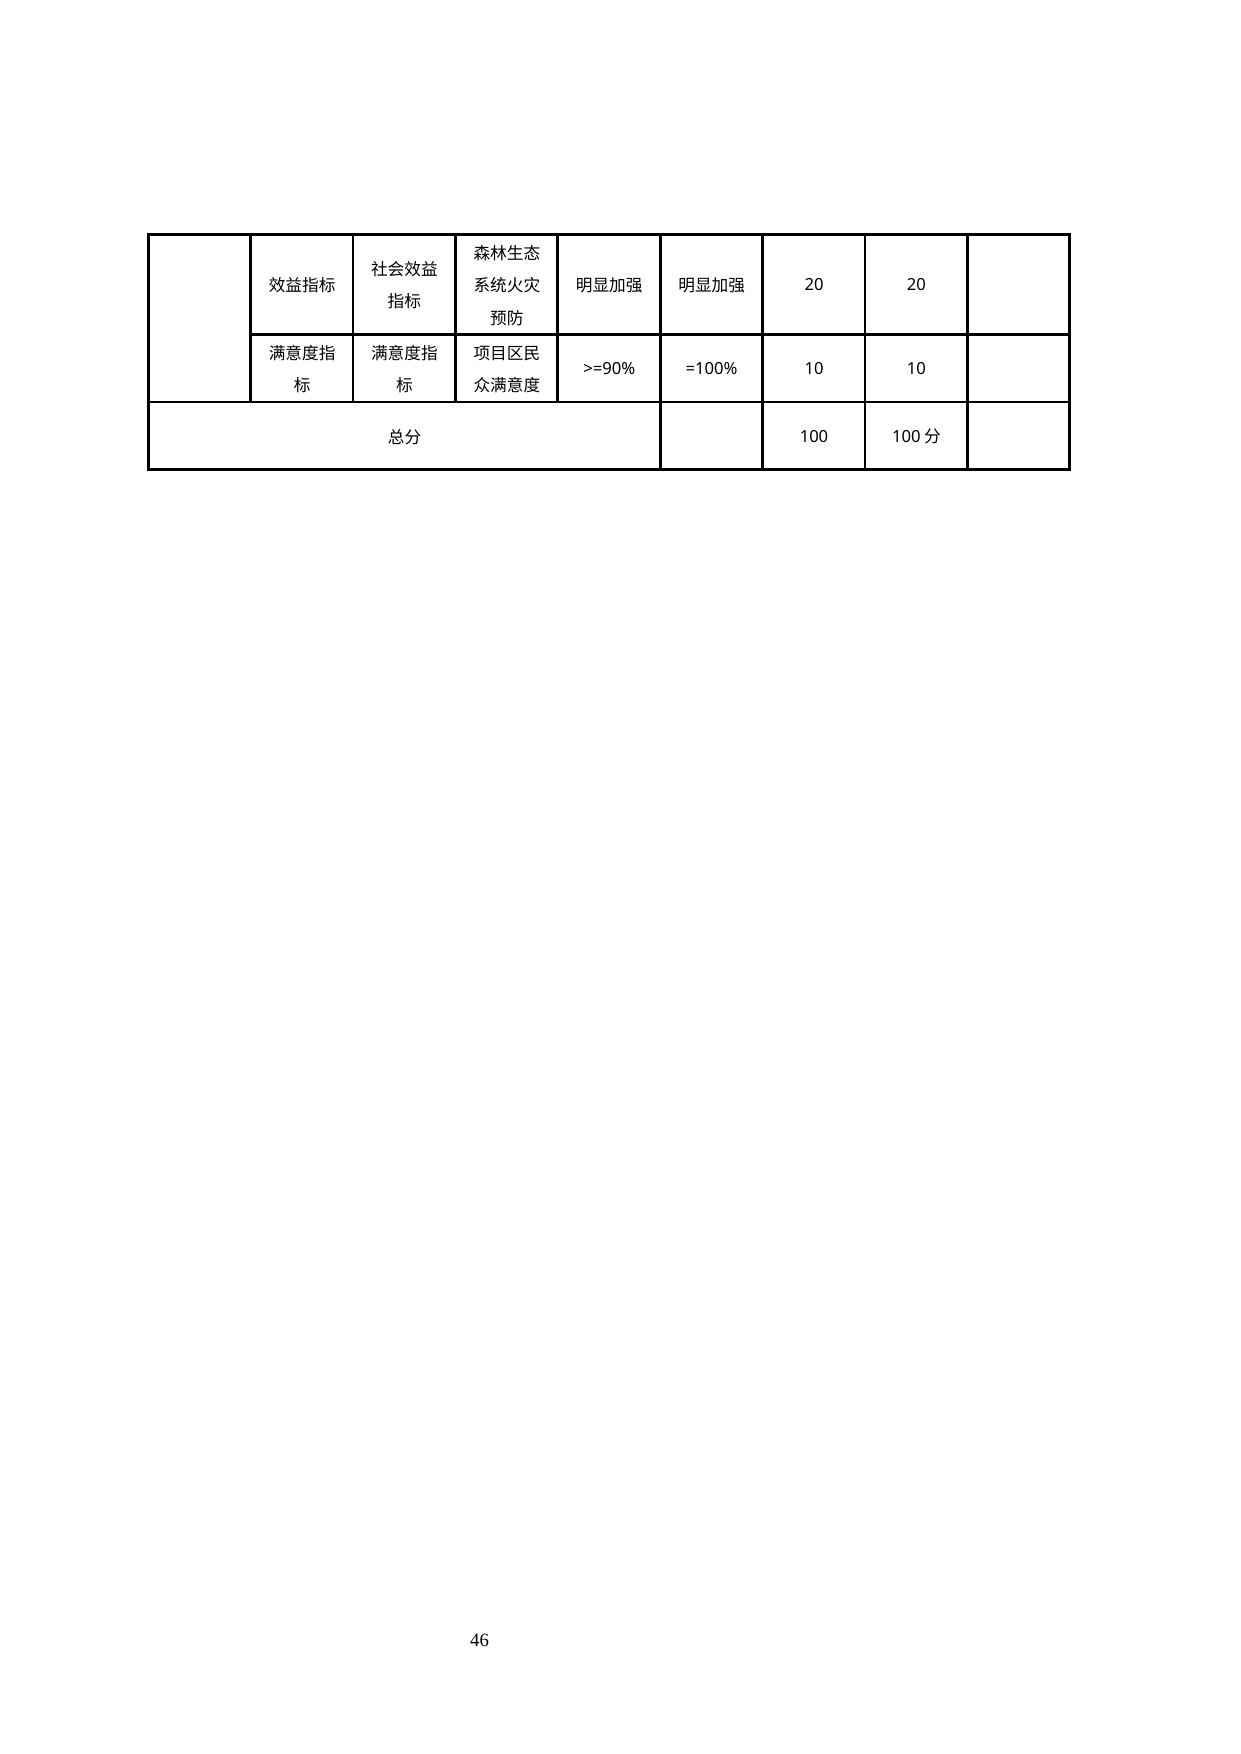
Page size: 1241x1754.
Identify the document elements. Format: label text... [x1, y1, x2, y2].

table_cell 明显加强 [662, 236, 761, 333]
table_cell [969, 336, 1068, 401]
table_cell [969, 403, 1068, 468]
table_cell 效益指标 [252, 236, 352, 333]
table_cell 项目区民众满意度 [457, 336, 556, 401]
table_cell 森林生态系统火灾预防 [457, 236, 556, 333]
table_cell 满意度指标 [354, 336, 454, 401]
table_cell =100% [662, 336, 761, 401]
table_cell 20 [866, 236, 966, 333]
table_cell [662, 403, 761, 468]
table_cell 明显加强 [559, 236, 659, 333]
table_cell 10 [866, 336, 966, 401]
table_cell 满意度指标 [252, 336, 352, 401]
table_cell 总分 [150, 403, 659, 468]
table_cell >=90% [559, 336, 659, 401]
table_cell 20 [764, 236, 864, 333]
table_cell 社会效益指标 [354, 236, 454, 333]
table_cell 100分 [866, 403, 966, 468]
table_cell 100 [764, 403, 864, 468]
table_cell 10 [764, 336, 864, 401]
table_cell [969, 236, 1068, 333]
